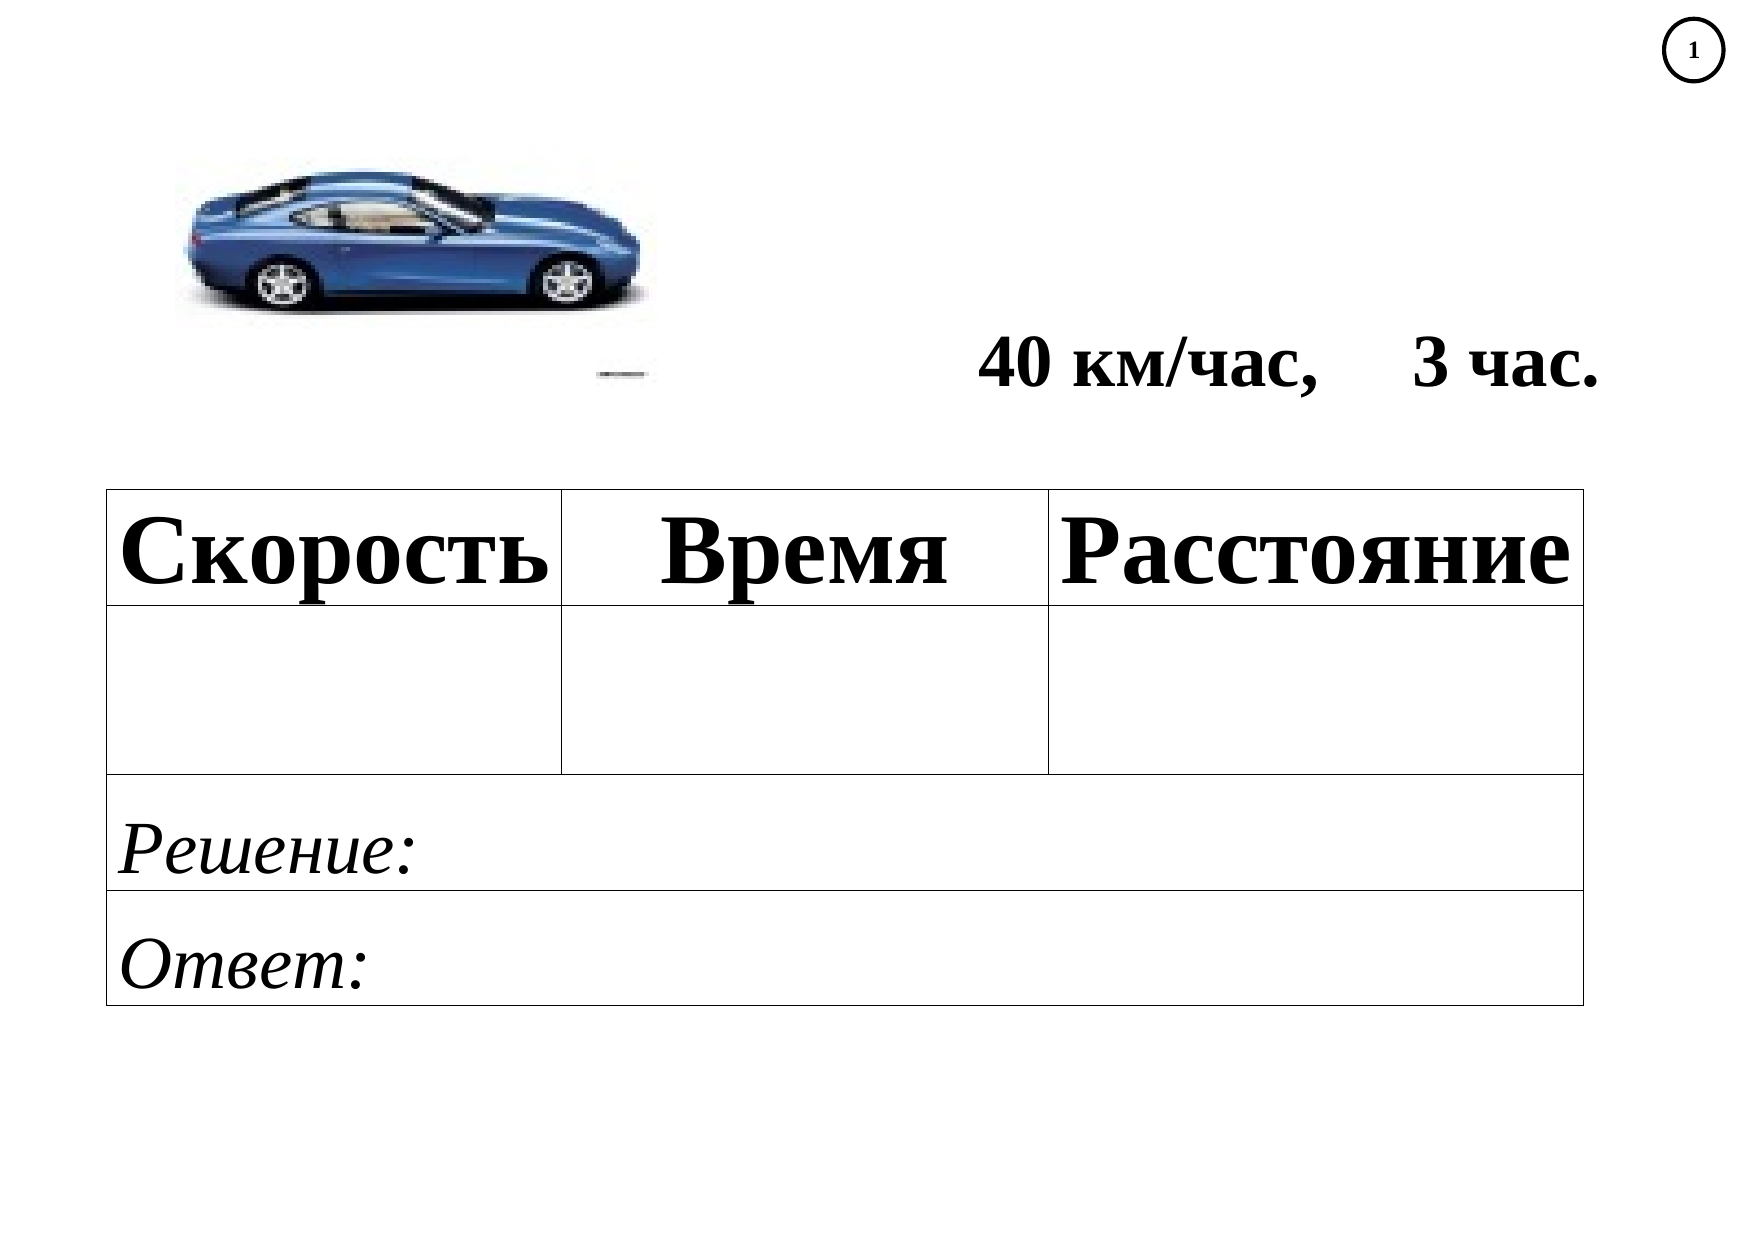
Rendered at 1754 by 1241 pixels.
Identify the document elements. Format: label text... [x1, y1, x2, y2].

table_cell [562, 606, 1048, 774]
picture [175, 101, 658, 387]
table_header Время [562, 490, 1048, 605]
table_cell [107, 606, 561, 774]
table_header Расстояние [1049, 490, 1583, 605]
table_cell Ответ: [107, 891, 1583, 1005]
table_header Скорость [107, 490, 561, 605]
table_cell Решение: [107, 775, 1583, 890]
table_cell [1049, 606, 1583, 774]
